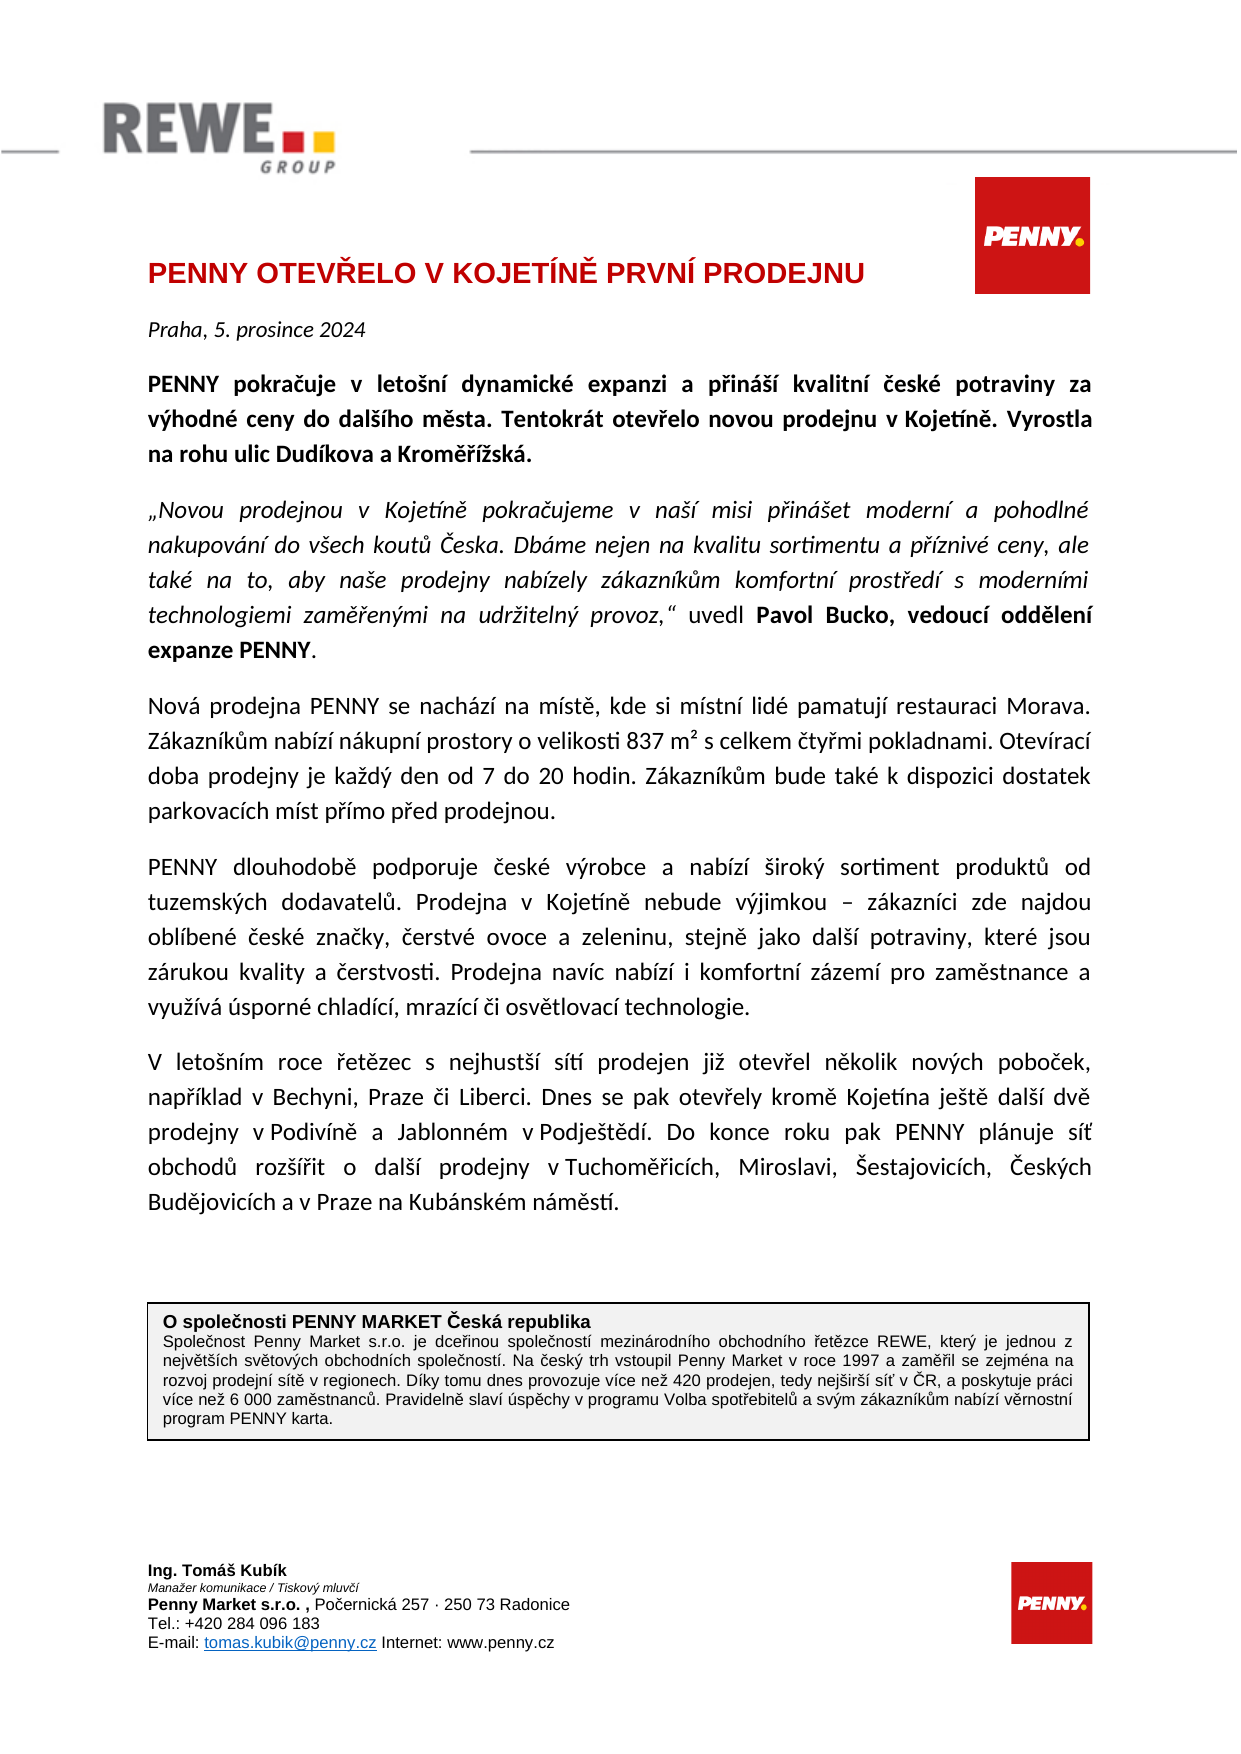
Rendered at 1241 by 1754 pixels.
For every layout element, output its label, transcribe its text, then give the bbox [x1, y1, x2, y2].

picture [0, 0, 1236, 293]
text Nová prodejna PENNY se nachází na místě, kde si místní lidé pamatují restauraci Morava. Zákazníkům nabízí nákupní prostory o velikosti 837 m² s celkem čtyřmi pokladnami. Otevírací doba prodejny je každý den od 7 do 20 hodin. Zákazníkům bude také k dispozici dostatek parkovacích míst přímo před prodejnou. [148, 690, 1093, 825]
text PENNY dlouhodobě podporuje české výrobce a nabízí široký sortiment produktů od tuzemských dodavatelů. Prodejna v Kojetíně nebude výjimkou – zákazníci zde najdou oblíbené české značky, čerstvé ovoce a zeleninu, stejně jako další potraviny, které jsou zárukou kvality a čerstvosti. Prodejna navíc nabízí i komfortní zázemí pro zaměstnance a využívá úsporné chladící, mrazící či osvětlovací technologie. [148, 851, 1093, 1021]
text Praha, 5. prosince 2024 [148, 315, 1093, 343]
text „Novou prodejnou v Kojetíně pokračujeme v naší misi přinášet moderní a pohodlné nakupování do všech koutů Česka. Dbáme nejen na kvalitu sortimentu a příznivé ceny, ale také na to, aby naše prodejny nabízely zákazníkům komfortní prostředí s moderními technologiemi zaměřenými na udržitelný provoz,“ uvedl Pavol Bucko, vedoucí oddělení expanze PENNY. [148, 494, 1093, 664]
picture [1011, 1562, 1093, 1644]
text V letošním roce řetězec s nejhustší sítí prodejen již otevřel několik nových poboček, například v Bechyni, Praze či Liberci. Dnes se pak otevřely kromě Kojetína ještě další dvě prodejny v Podivíně a Jablonném v Podještědí. Do konce roku pak PENNY plánuje síť obchodů rozšířit o další prodejny v Tuchoměřicích, Miroslavi, Šestajovicích, Českých Budějovicích a v Praze na Kubánském náměstí. [148, 1046, 1093, 1217]
text PENNY OTEVŘELO V KOJETÍNĚ PRVNÍ PRODEJNU [148, 256, 974, 289]
text PENNY pokračuje v letošní dynamické expanzi a přináší kvalitní české potraviny za výhodné ceny do dalšího města. Tentokrát otevřelo novou prodejnu v Kojetíně. Vyrostla na rohu ulic Dudíkova a Kroměřížská. [148, 368, 1093, 469]
